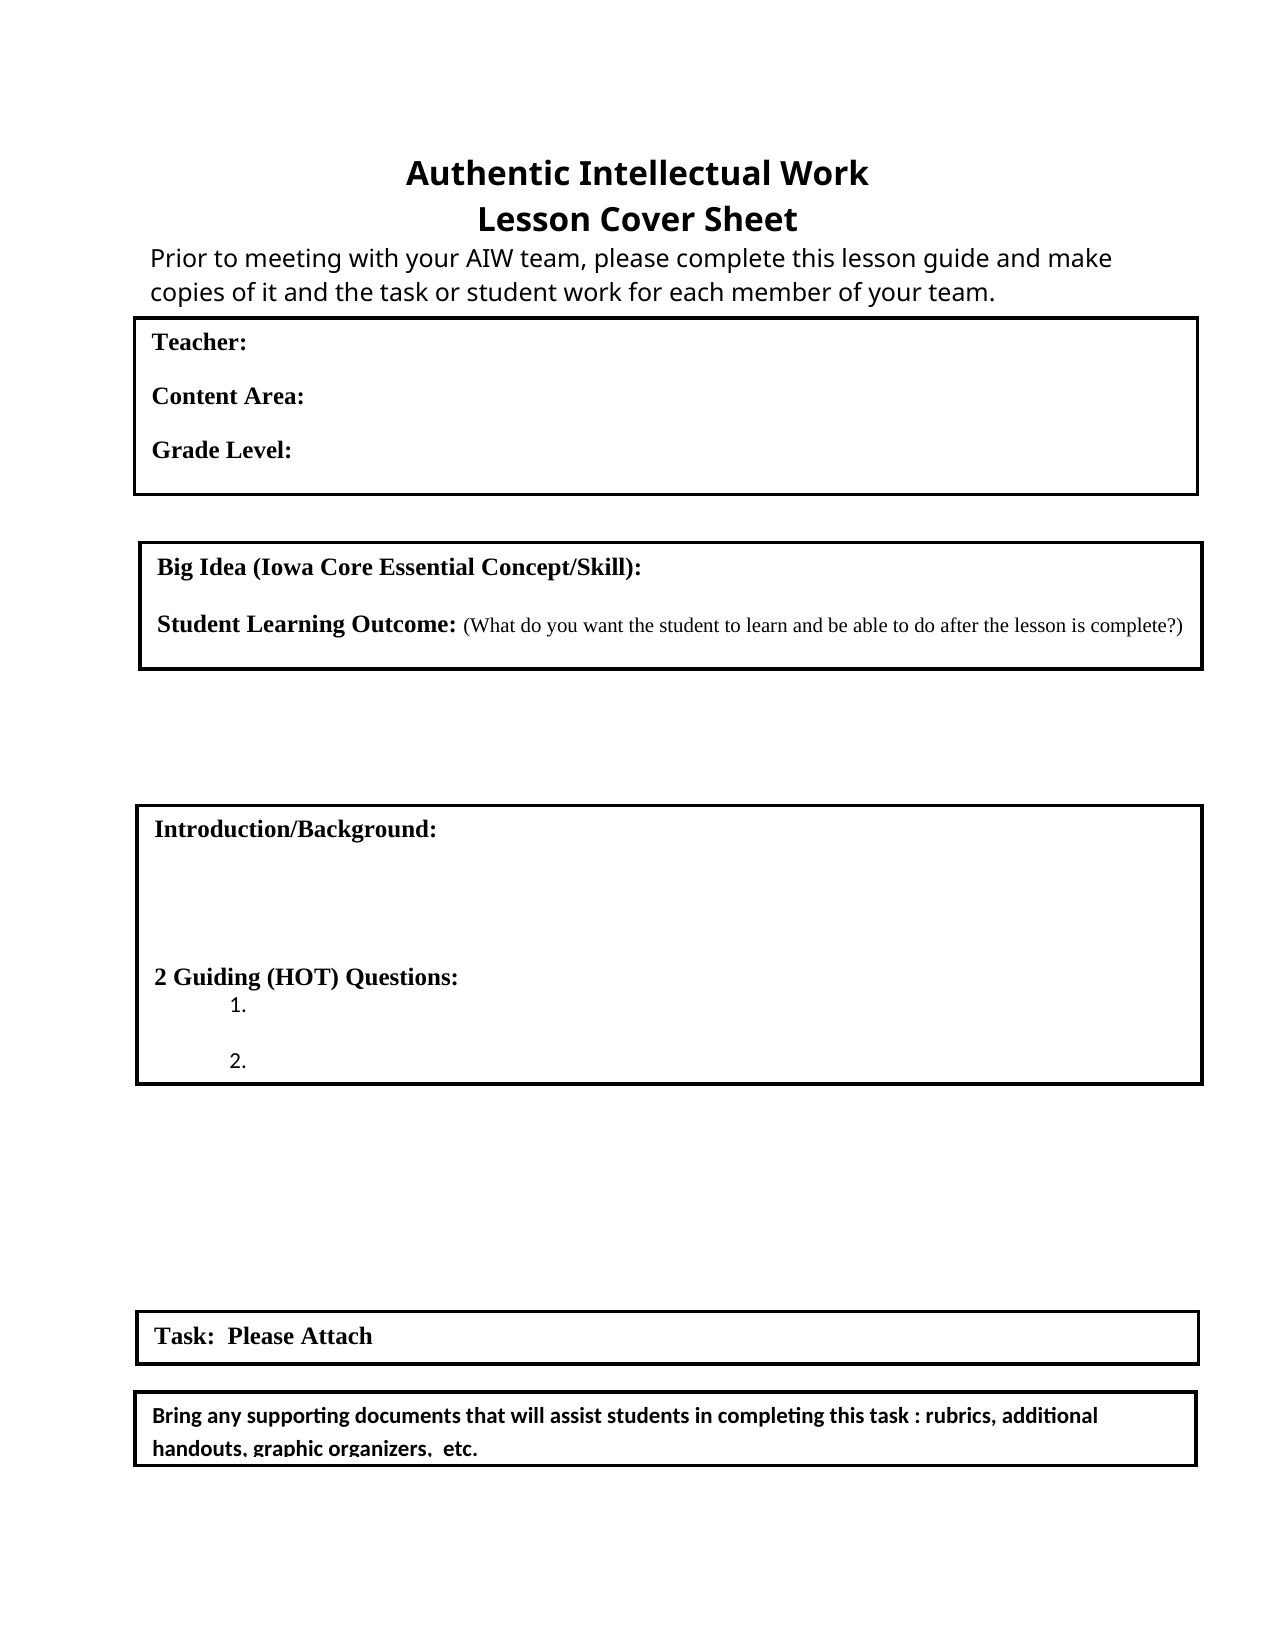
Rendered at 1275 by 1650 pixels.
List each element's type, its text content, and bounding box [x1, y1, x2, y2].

text Authentic Intellectual Work [150, 150, 1125, 195]
text Lesson Cover Sheet [150, 195, 1125, 241]
text Prior to meeting with your AIW team, please complete this lesson guide and make copies of it and the task or student work for each member of your team. [150, 241, 1125, 309]
